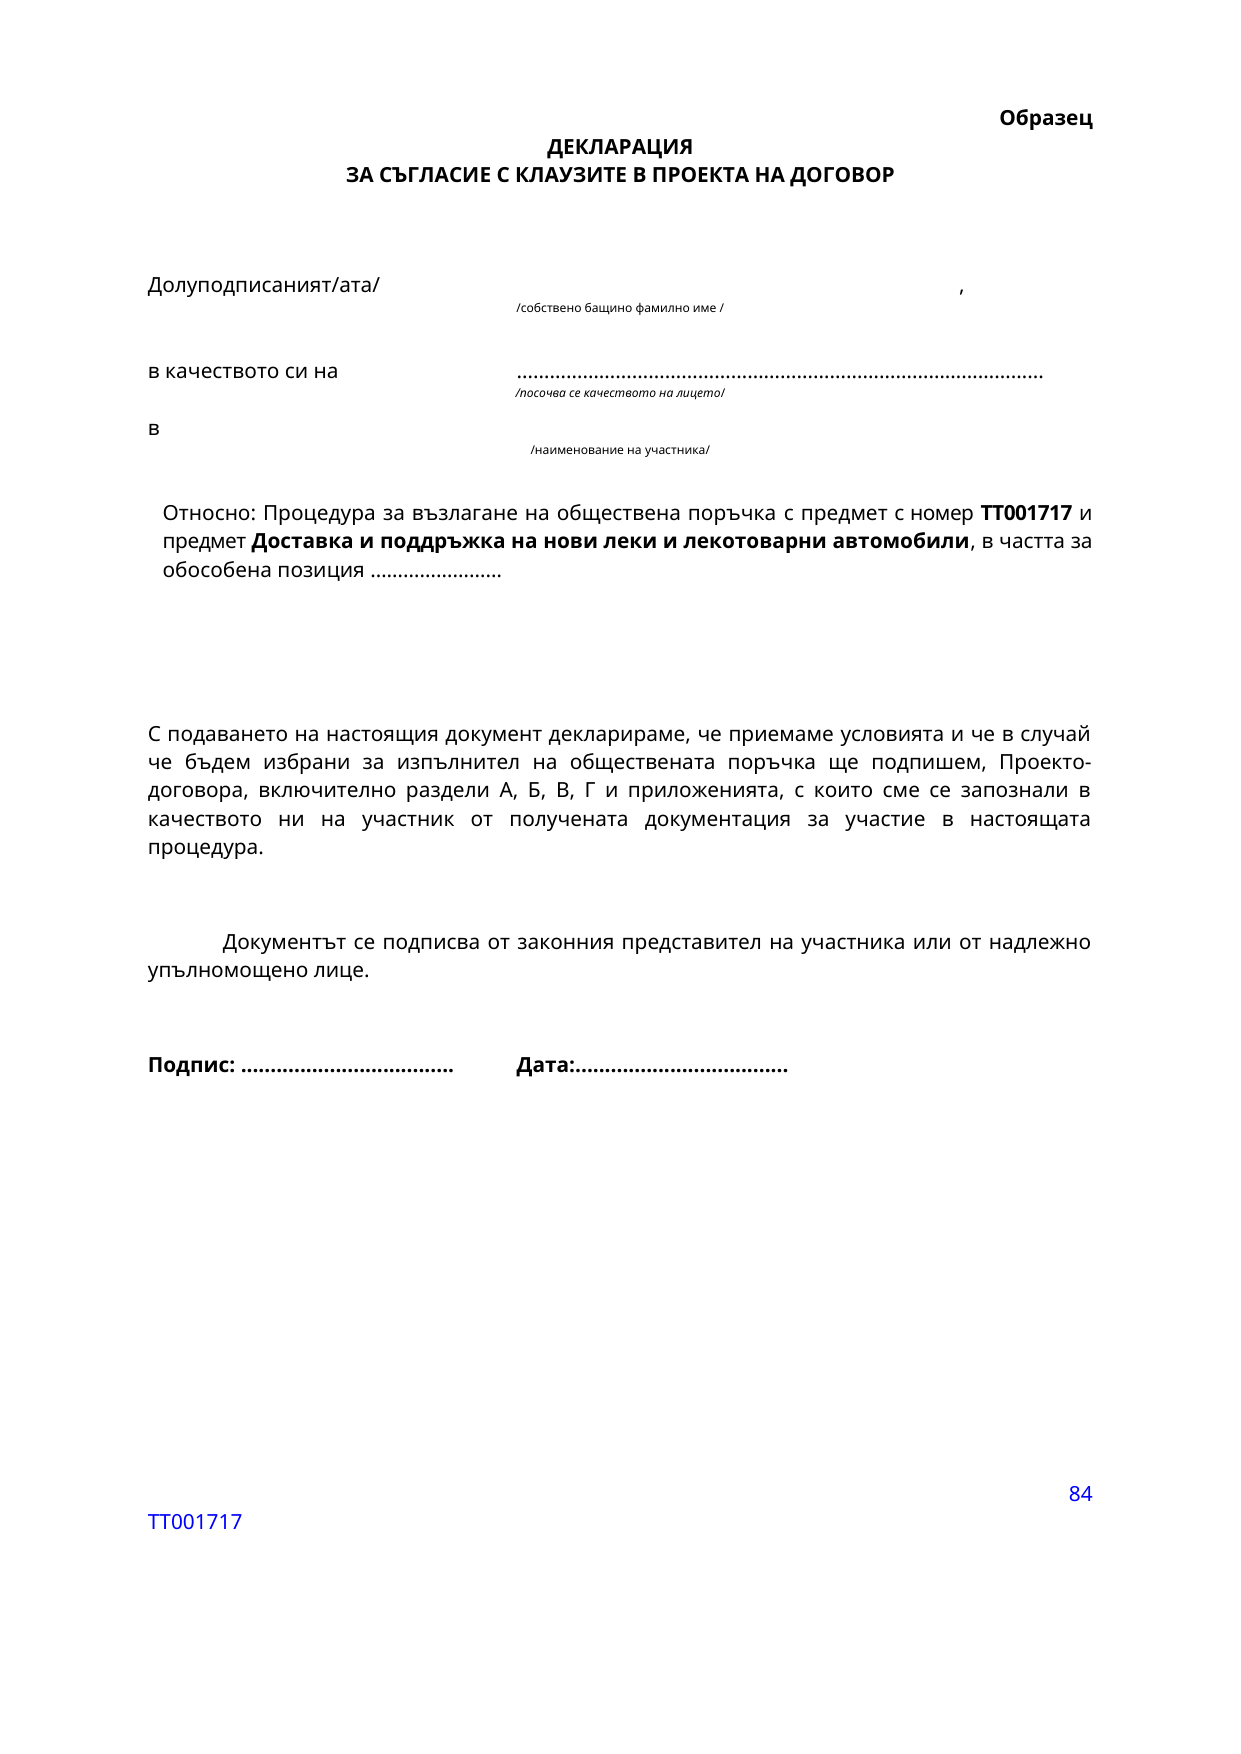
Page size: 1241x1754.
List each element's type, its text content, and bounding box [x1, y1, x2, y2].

text Документът се подписва от законния представител на участника или от надлежно упълномощено лице. [148, 927, 1092, 984]
text /собствено бащино фамилно име / [148, 299, 1092, 327]
text Долуподписаният/ата/ , [148, 271, 1092, 299]
text ЗА СЪГЛАСИЕ С КЛАУЗИТЕ В ПРОЕКТА НА ДОГОВОР [148, 160, 1092, 189]
text ДЕКЛАРАЦИЯ [148, 132, 1092, 160]
text в [148, 413, 1092, 441]
text С подаването на настоящия документ декларираме, че приемаме условията и че в случай че бъдем избрани за изпълнител на обществената поръчка ще подпишем, Проекто-договора, включително раздели А, Б, В, Г и приложенията, с които сме се запознали в качеството ни на участник от получената документация за участие в настоящата процедура. [148, 719, 1092, 861]
text Образец [213, 103, 1092, 132]
text Подпис: .................................... Дата:.................................... [148, 1050, 1092, 1078]
text /посочва се качеството на лицето/ [148, 384, 1092, 413]
text Относно: Процедура за възлагане на обществена поръчка с предмет с номер ТТ001717 и предмет Доставка и поддръжка на нови леки и лекотоварни автомобили, в частта за обособена позиция …………………… [162, 498, 1092, 583]
text в качеството си на …………………………………………………………………………………... [148, 356, 1092, 384]
text /наименование на участника/ [148, 441, 1092, 470]
